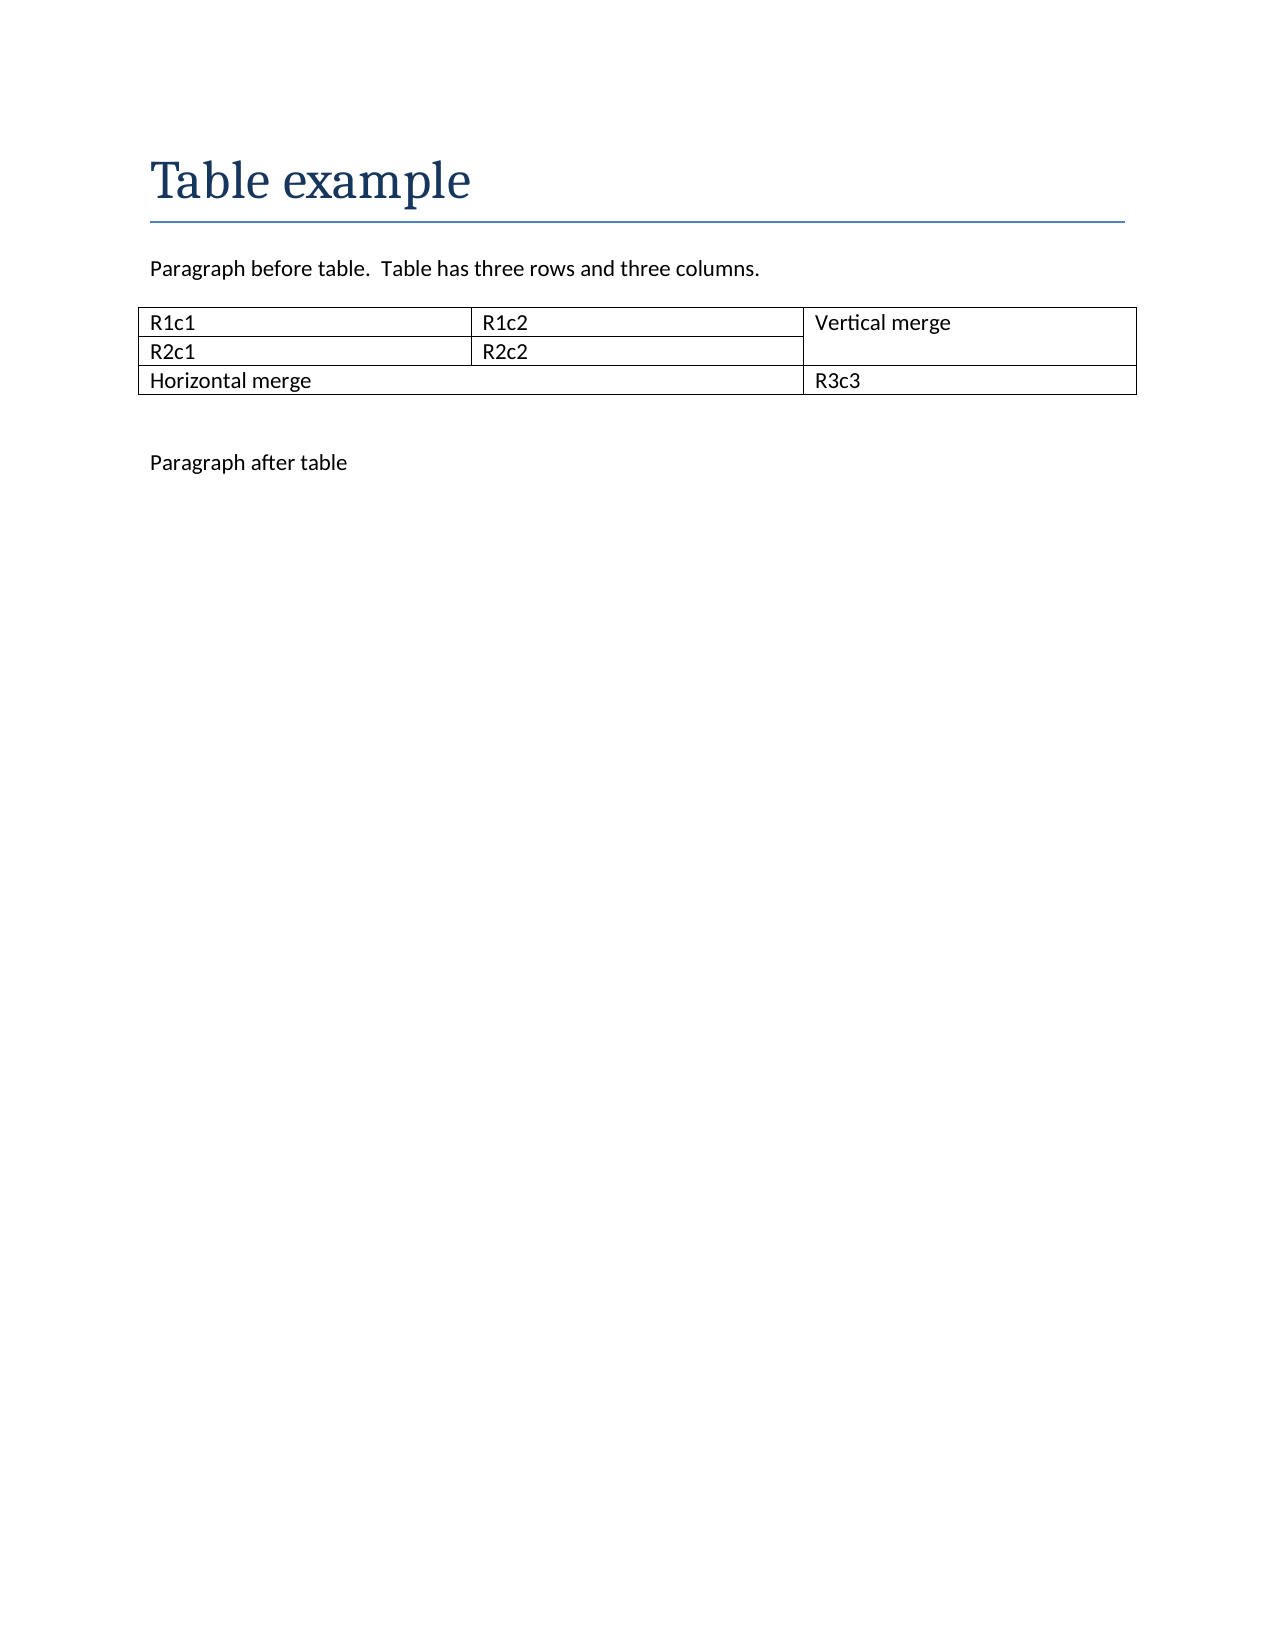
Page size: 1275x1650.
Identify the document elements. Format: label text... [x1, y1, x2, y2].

table_header R1c2 [472, 308, 803, 336]
text Paragraph after table [150, 448, 1125, 476]
table_cell R2c1 [139, 337, 471, 365]
text Paragraph before table. Table has three rows and three columns. [150, 254, 1125, 282]
table_cell Horizontal merge [139, 366, 803, 394]
table_header R1c1 [139, 308, 471, 336]
table_cell R2c2 [472, 337, 803, 365]
table_cell R3c3 [804, 366, 1136, 394]
table_header Vertical merge [804, 308, 1136, 365]
title Table example [150, 150, 1125, 221]
